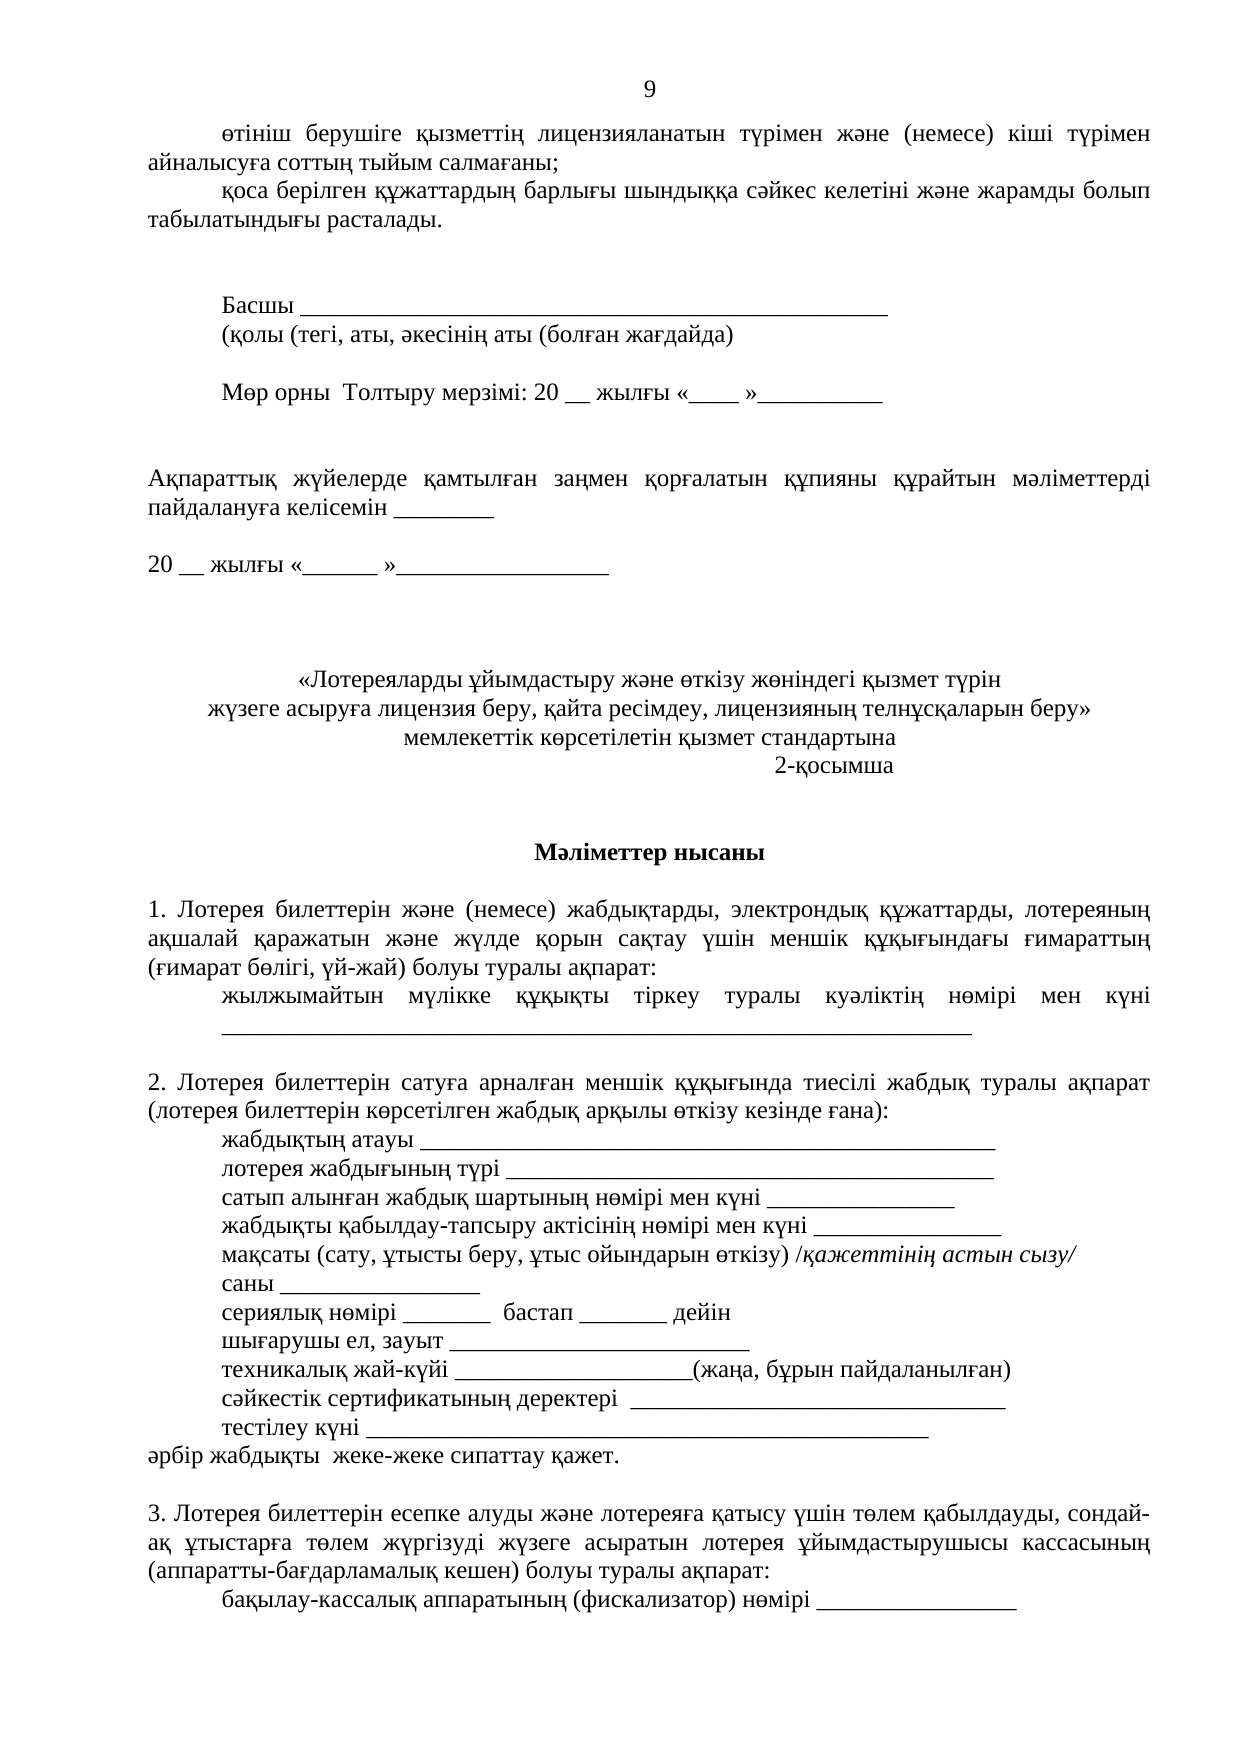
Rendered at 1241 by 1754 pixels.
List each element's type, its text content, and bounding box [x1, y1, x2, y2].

text тестілеу күні _____________________________________________ [148, 1412, 1152, 1441]
text Ақпараттық жүйелерде қамтылған заңмен қорғалатын құпияны құрайтын мәліметтерді пайдалануға келісемін ________ [148, 463, 1152, 521]
text 2. Лотерея билеттерін сатуға арналған меншік құқығында тиесілі жабдық туралы ақпарат (лотерея билеттерін көрсетілген жабдық арқылы өткізу кезінде ғана): [148, 1067, 1152, 1124]
text 20 __ жылғы «______ »_________________ [148, 549, 1152, 578]
text жабдықты қабылдау-тапсыру актісінің нөмірі мен күні _______________ [148, 1211, 1152, 1239]
text жүзеге асыруға лицензия беру, қайта ресімдеу, лицензияның телнұсқаларын беру» мемлекеттік көрсетілетін қызмет стандартына [148, 693, 1152, 751]
text техникалық жай-күйі ___________________(жаңа, бұрын пайдаланылған) [148, 1354, 1152, 1383]
text бақылау-кассалық аппаратының (фискализатор) нөмірі ________________ [148, 1584, 1152, 1613]
text жабдықтың атауы ______________________________________________ [148, 1124, 1152, 1153]
text жылжымайтын мүлікке құқықты тіркеу туралы куәліктің нөмірі мен күні ____________________________________________________________ [222, 981, 1152, 1038]
text әрбір жабдықты жеке-жеке сипаттау қажет. [148, 1441, 1152, 1469]
text сәйкестік сертификатының деректері ______________________________ [148, 1383, 1152, 1412]
text сериялық нөмірі _______ бастап _______ дейін [148, 1297, 1152, 1326]
text шығарушы ел, зауыт ________________________ [148, 1326, 1152, 1354]
text Басшы _______________________________________________ [148, 291, 1152, 319]
text саны ________________ [148, 1268, 1152, 1297]
text сатып алынған жабдық шартының нөмірі мен күні _______________ [148, 1182, 1152, 1211]
text 1. Лотерея билеттерін және (немесе) жабдықтарды, электрондық құжаттарды, лотереяның ақшалай қаражатын және жүлде қорын сақтау үшін меншік құқығындағы ғимараттың (ғимарат бөлігі, үй-жай) болуы туралы ақпарат: [148, 894, 1152, 981]
text 3. Лотерея билеттерін есепке алуды және лотереяға қатысу үшін төлем қабылдауды, сондай-ақ ұтыстарға төлем жүргізуді жүзеге асыратын лотерея ұйымдастырушысы кассасының (аппаратты-бағдарламалық кешен) болуы туралы ақпарат: [148, 1498, 1152, 1584]
text мақсаты (сату, ұтысты беру, ұтыс ойындарын өткізу) /қажеттінің астын сызу/ [148, 1239, 1152, 1268]
text «Лотереяларды ұйымдастыру және өткізу жөніндегі қызмет түрін [148, 664, 1152, 693]
text Мәліметтер нысаны [148, 837, 1152, 866]
text қоса берілген құжаттардың барлығы шындыққа сәйкес келетіні және жарамды болып табылатындығы расталады. [148, 176, 1152, 233]
text 2-қосымша [443, 751, 1152, 779]
text Мөр орны Толтыру мерзімі: 20 __ жылғы «____ »__________ [148, 377, 1152, 406]
text (қолы (тегi, аты, әкесiнiң аты (болған жағдайда) [148, 319, 1152, 348]
text лотерея жабдығының түрі _______________________________________ [148, 1153, 1152, 1182]
text өтініш берушіге қызметтің лицензияланатын түрімен және (немесе) кіші түрімен айналысуға соттың тыйым салмағаны; [148, 118, 1152, 176]
